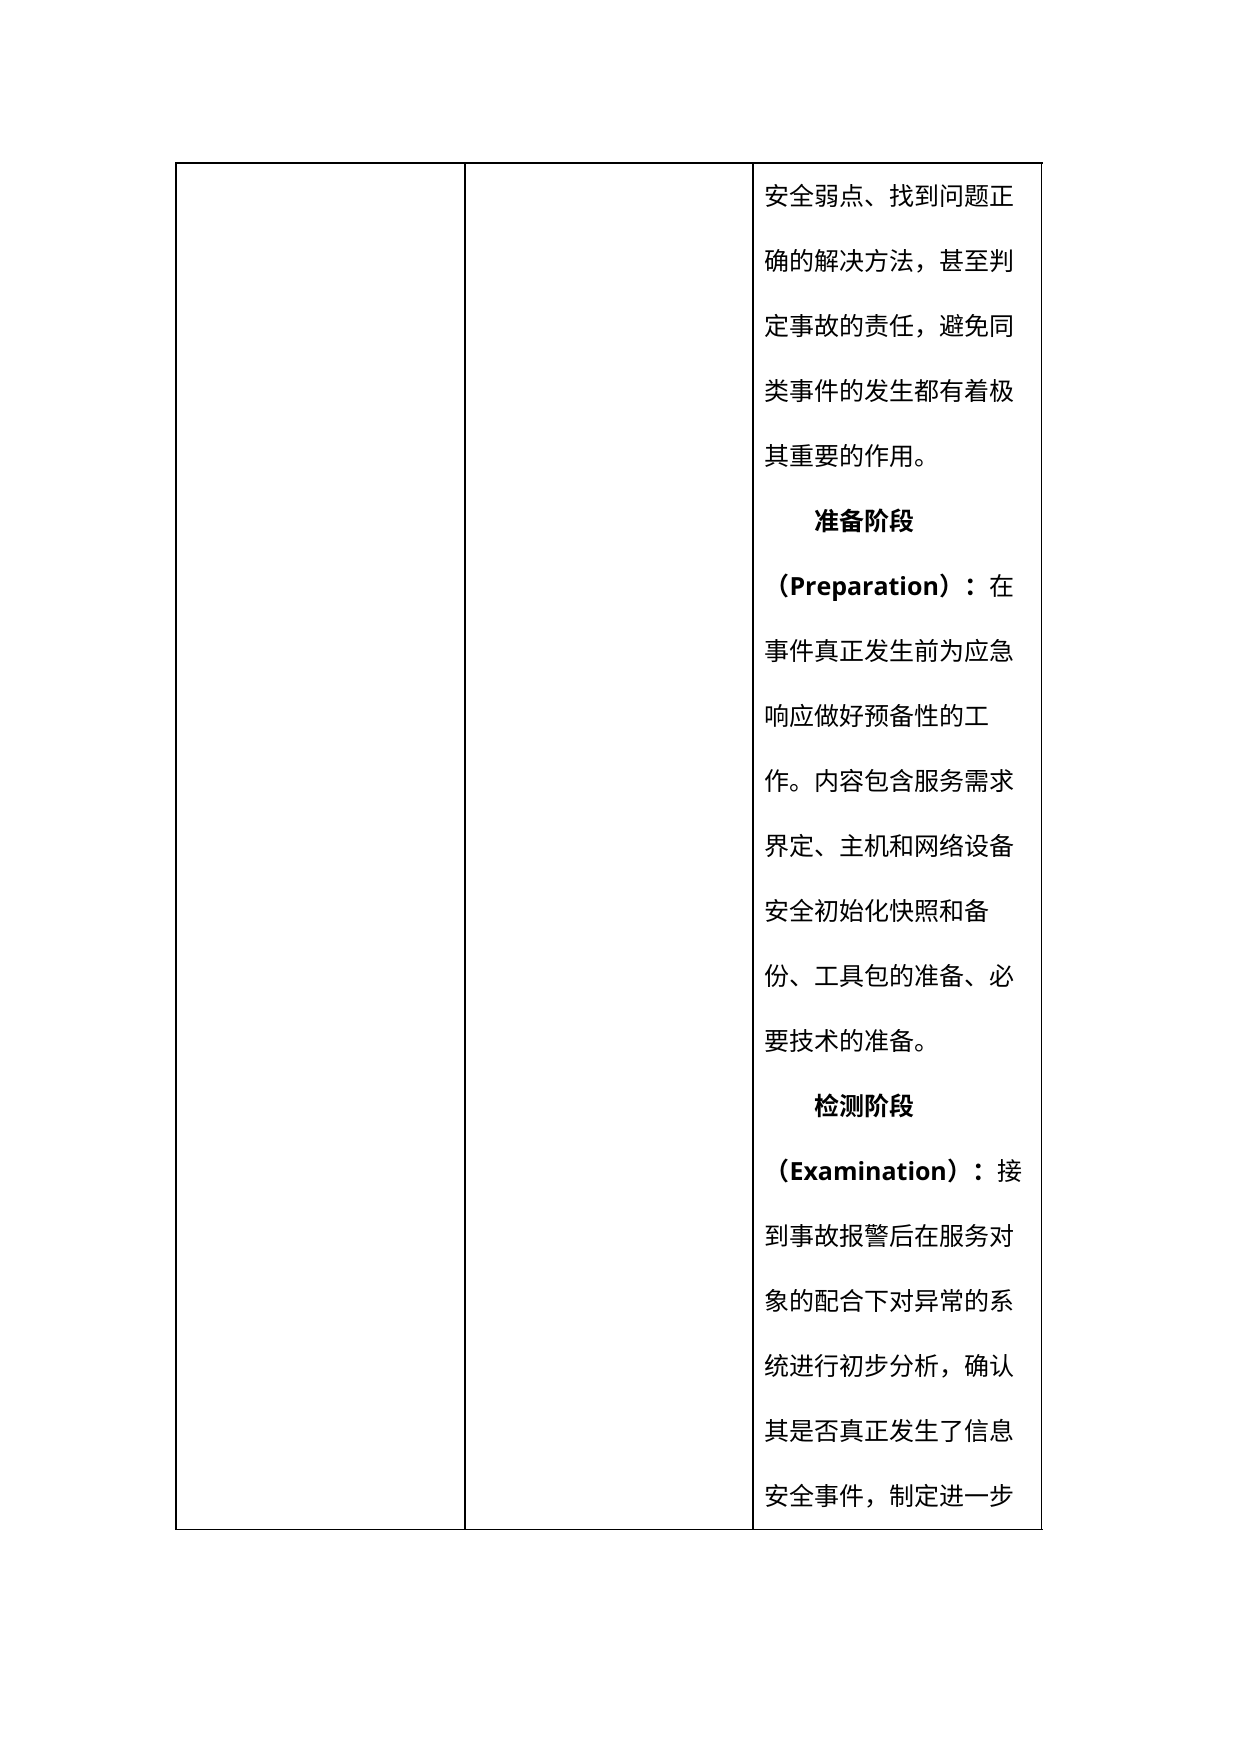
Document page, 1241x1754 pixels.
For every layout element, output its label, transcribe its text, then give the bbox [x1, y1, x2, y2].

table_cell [754, 164, 1041, 1528]
table_cell [466, 164, 752, 1528]
table_cell 3 [177, 164, 464, 1528]
